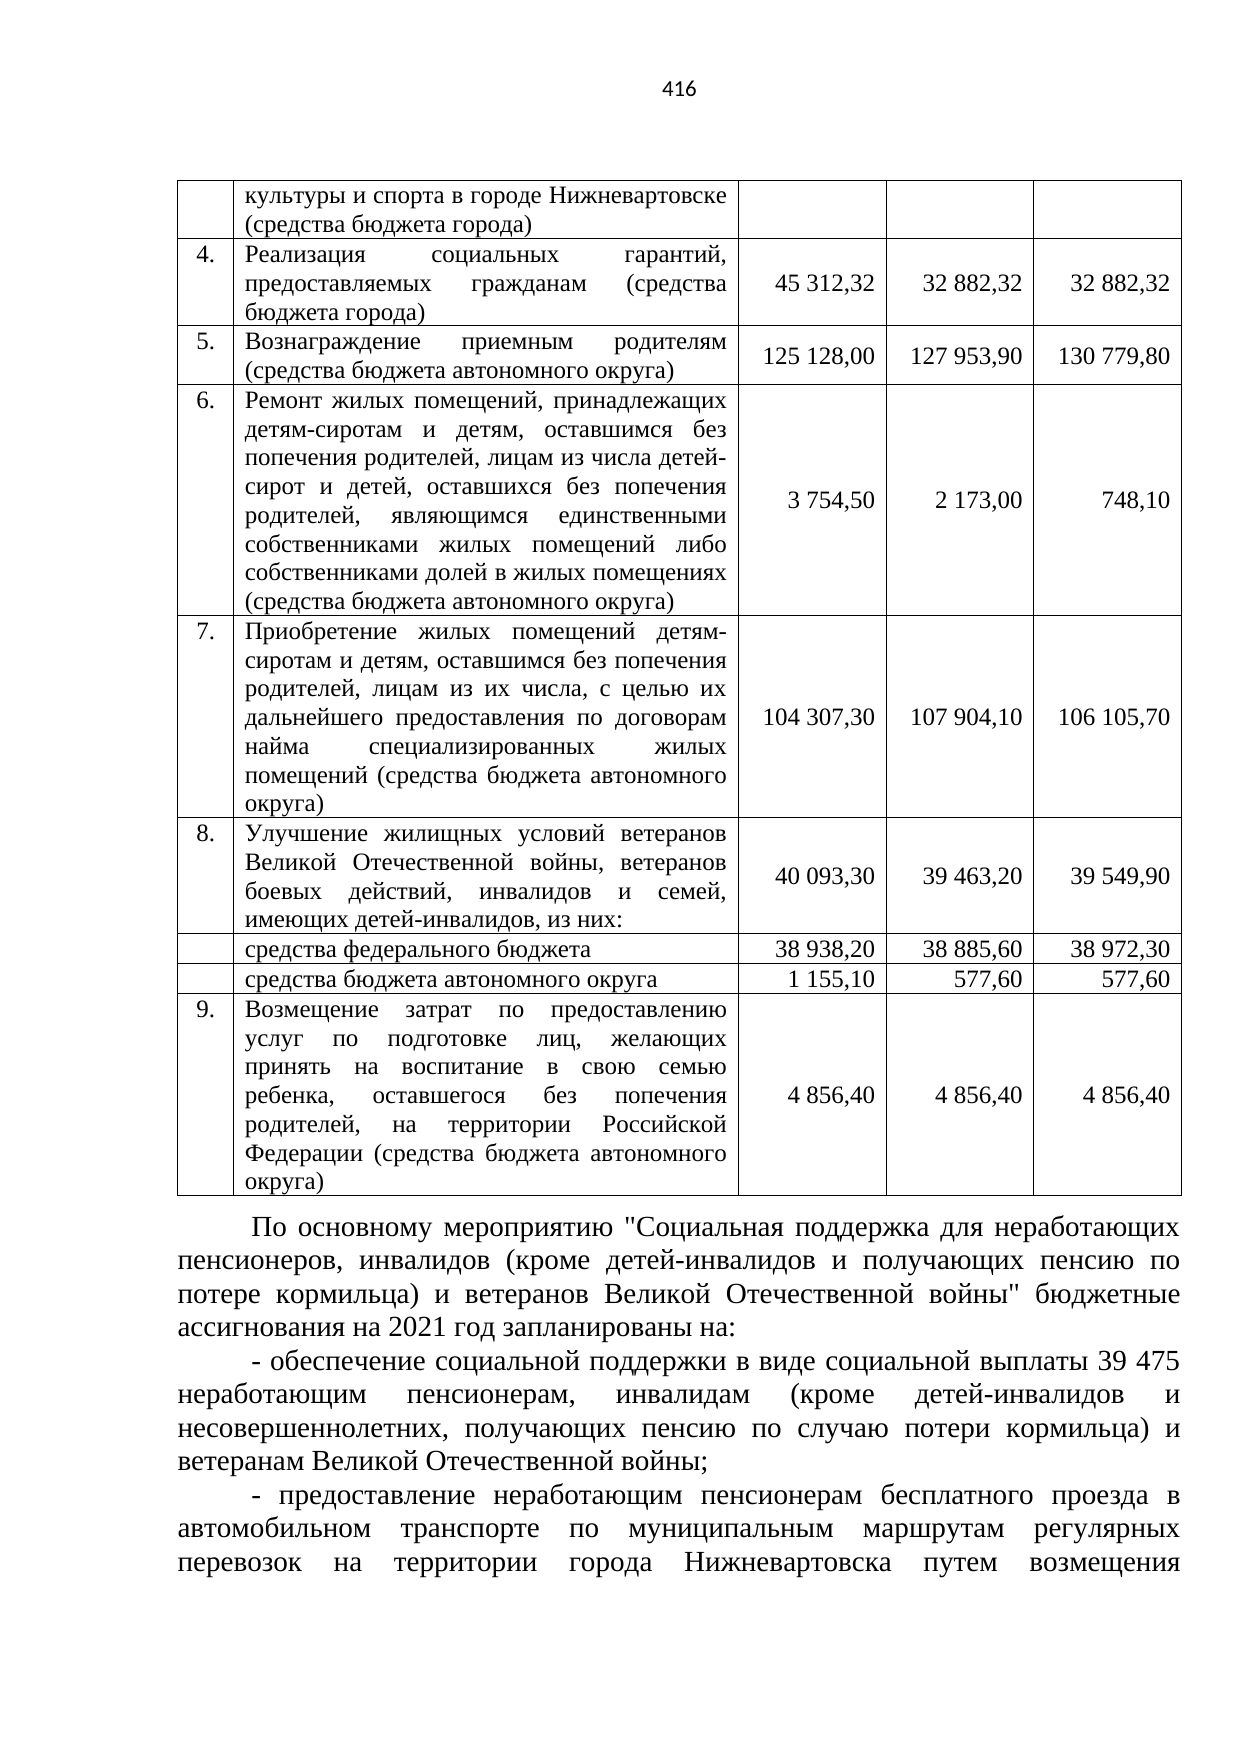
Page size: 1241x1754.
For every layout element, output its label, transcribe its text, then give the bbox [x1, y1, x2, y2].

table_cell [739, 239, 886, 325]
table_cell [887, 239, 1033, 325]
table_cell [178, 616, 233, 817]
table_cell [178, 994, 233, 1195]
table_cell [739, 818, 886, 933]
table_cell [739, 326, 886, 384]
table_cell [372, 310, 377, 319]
text По основному мероприятию "Социальная поддержка для неработающих пенсионеров, инвалидов (кроме детей-инвалидов и получающих пенсию по потере кормильца) и ветеранов Великой Отечественной войны" бюджетные ассигнования на 2021 год запланированы на: [177, 1209, 1181, 1343]
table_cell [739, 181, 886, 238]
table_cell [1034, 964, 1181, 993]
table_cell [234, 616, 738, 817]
text - обеспечение социальной поддержки в виде социальной выплаты 39 475 неработающим пенсионерам, инвалидам (кроме детей-инвалидов и несовершеннолетних, получающих пенсию по случаю потери кормильца) и ветеранам Великой Отечественной войны; [177, 1343, 1181, 1477]
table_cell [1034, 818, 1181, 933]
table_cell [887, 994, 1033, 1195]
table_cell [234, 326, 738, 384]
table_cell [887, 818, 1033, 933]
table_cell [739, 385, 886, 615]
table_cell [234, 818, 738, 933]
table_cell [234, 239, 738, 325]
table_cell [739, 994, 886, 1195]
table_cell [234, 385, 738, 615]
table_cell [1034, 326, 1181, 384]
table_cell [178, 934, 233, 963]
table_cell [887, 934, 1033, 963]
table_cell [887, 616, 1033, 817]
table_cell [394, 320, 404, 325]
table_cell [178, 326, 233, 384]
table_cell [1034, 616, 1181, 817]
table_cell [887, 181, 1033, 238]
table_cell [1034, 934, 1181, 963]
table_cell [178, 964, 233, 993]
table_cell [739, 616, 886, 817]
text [177, 1477, 1181, 1578]
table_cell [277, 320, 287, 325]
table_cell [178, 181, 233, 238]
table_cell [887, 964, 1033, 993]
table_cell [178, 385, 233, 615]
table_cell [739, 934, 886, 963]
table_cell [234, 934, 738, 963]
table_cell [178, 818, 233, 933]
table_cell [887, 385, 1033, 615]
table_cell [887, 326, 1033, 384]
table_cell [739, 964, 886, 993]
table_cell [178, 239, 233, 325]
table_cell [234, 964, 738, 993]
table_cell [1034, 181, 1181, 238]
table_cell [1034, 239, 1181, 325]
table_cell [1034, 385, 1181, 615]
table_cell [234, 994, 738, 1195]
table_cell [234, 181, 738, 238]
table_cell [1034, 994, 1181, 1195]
